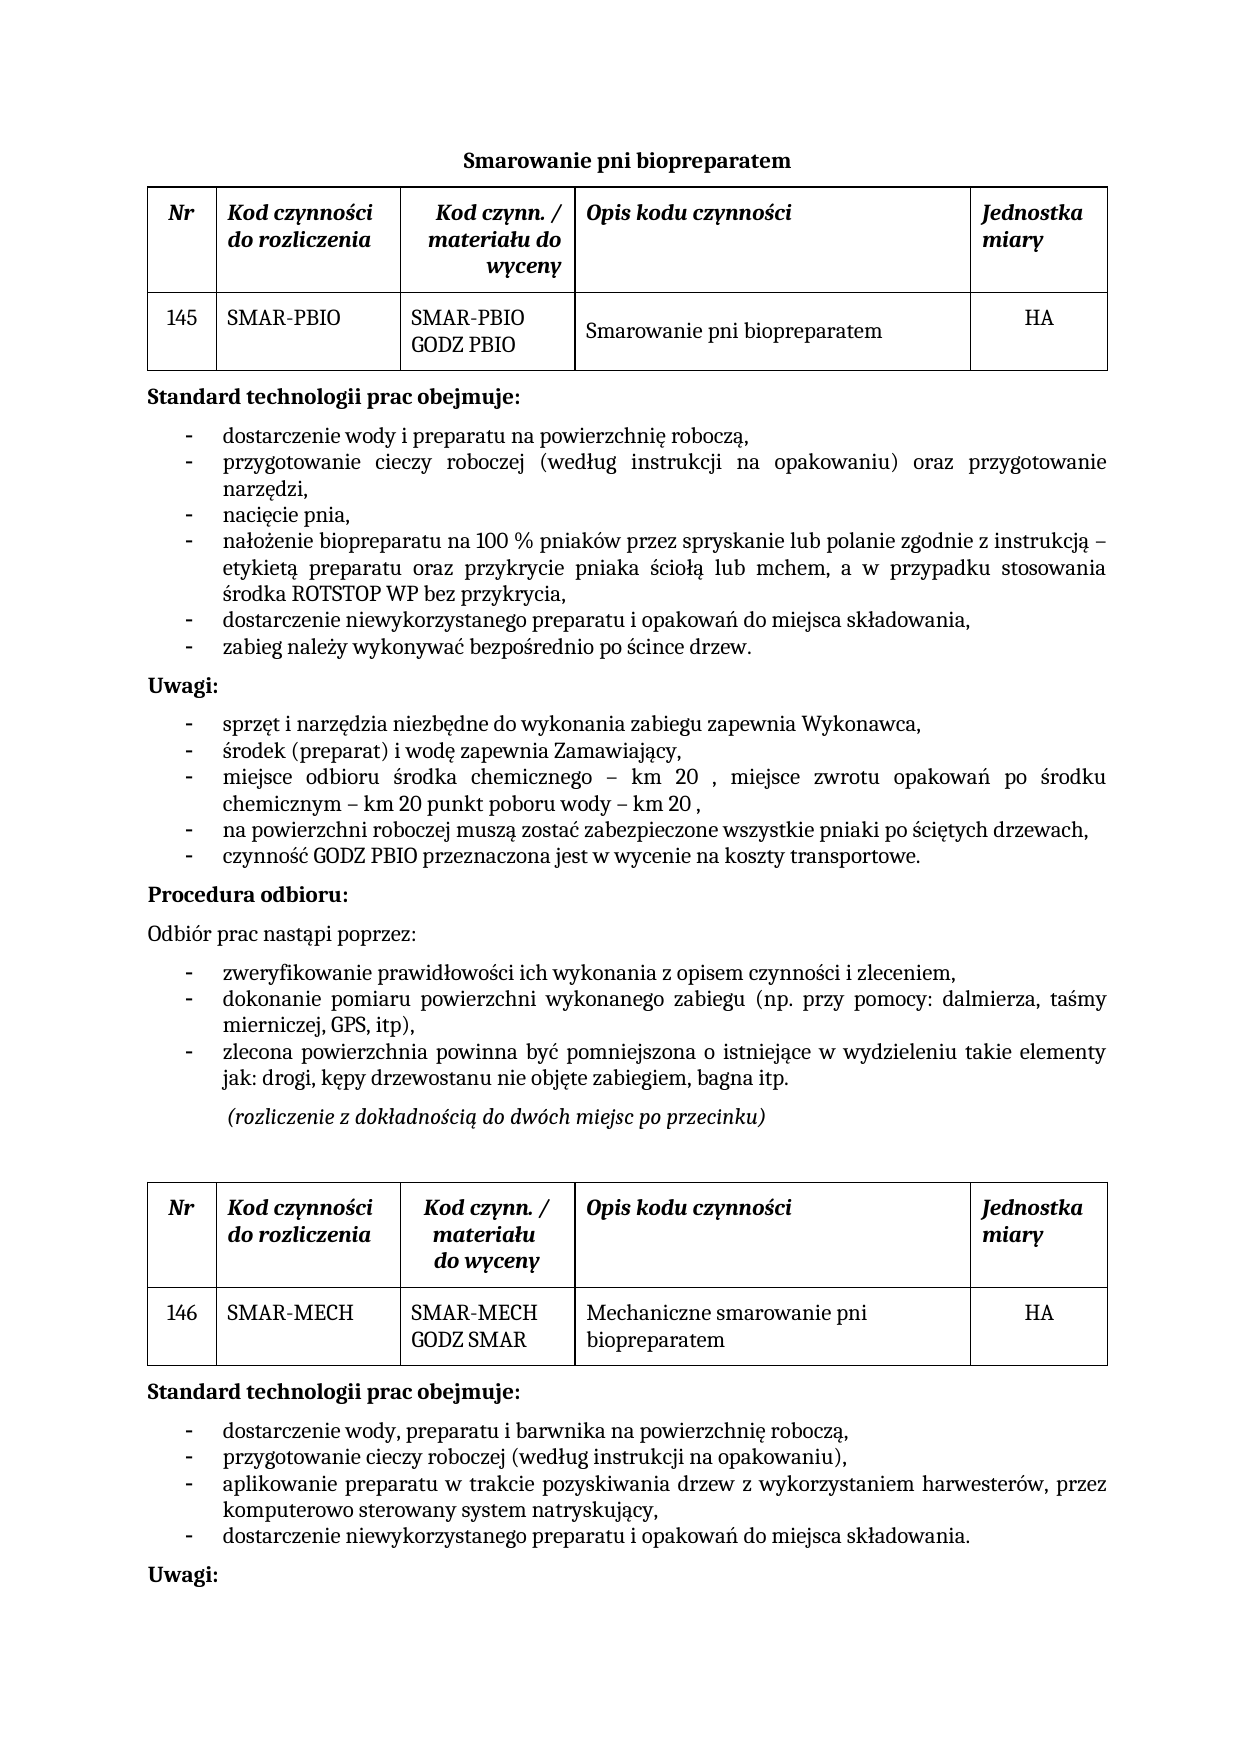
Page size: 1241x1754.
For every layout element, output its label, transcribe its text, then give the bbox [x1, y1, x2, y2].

list środek (preparat) i wodę zapewnia Zamawiający, [185, 738, 1107, 764]
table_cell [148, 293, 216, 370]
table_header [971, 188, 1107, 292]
list zweryfikowanie prawidłowości ich wykonania z opisem czynności i zleceniem, [185, 959, 1107, 986]
list aplikowanie preparatu w trakcie pozyskiwania drzew z wykorzystaniem harwesterów, przez komputerowo sterowany system natryskujący, [185, 1471, 1107, 1523]
list czynność GODZ PBIO przeznaczona jest w wycenie na koszty transportowe. [185, 843, 1107, 869]
list przygotowanie cieczy roboczej (według instrukcji na opakowaniu), [185, 1444, 1107, 1471]
list sprzęt i narzędzia niezbędne do wykonania zabiegu zapewnia Wykonawca, [185, 711, 1107, 738]
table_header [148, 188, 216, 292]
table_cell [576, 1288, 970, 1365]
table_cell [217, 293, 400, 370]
list miejsce odbioru środka chemicznego – km 20 , miejsce zwrotu opakowań po środku chemicznym – km 20 punkt poboru wody – km 20 , [185, 764, 1107, 817]
text Uwagi: [148, 1562, 1107, 1588]
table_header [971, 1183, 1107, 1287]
list dostarczenie niewykorzystanego preparatu i opakowań do miejsca składowania. [185, 1523, 1107, 1549]
list dostarczenie wody, preparatu i barwnika na powierzchnię roboczą, [185, 1418, 1107, 1444]
text Uwagi: [148, 672, 1107, 699]
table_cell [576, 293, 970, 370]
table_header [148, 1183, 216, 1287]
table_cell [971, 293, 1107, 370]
text Standard technologii prac obejmuje: [148, 384, 1107, 410]
text Odbiór prac nastąpi poprzez: [148, 921, 1107, 947]
list dostarczenie wody i preparatu na powierzchnię roboczą, [185, 423, 1107, 449]
list dokonanie pomiaru powierzchni wykonanego zabiegu (np. przy pomocy: dalmierza, taśmy mierniczej, GPS, itp), [185, 986, 1107, 1039]
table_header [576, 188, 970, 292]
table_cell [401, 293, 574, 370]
list zlecona powierzchnia powinna być pomniejszona o istniejące w wydzieleniu takie elementy jak: drogi, kępy drzewostanu nie objęte zabiegiem, bagna itp. [185, 1039, 1107, 1091]
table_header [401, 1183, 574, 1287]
list nałożenie biopreparatu na 100 % pniaków przez spryskanie lub polanie zgodnie z instrukcją – etykietą preparatu oraz przykrycie pniaka ściołą lub mchem, a w przypadku stosowania środka ROTSTOP WP bez przykrycia, [185, 528, 1107, 607]
list na powierzchni roboczej muszą zostać zabezpieczone wszystkie pniaki po ściętych drzewach, [185, 817, 1107, 843]
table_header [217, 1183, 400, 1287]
text Smarowanie pni biopreparatem [148, 148, 1107, 174]
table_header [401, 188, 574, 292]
list nacięcie pnia, [185, 502, 1107, 528]
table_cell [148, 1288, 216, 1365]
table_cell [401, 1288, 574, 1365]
text (rozliczenie z dokładnością do dwóch miejsc po przecinku) [148, 1104, 1107, 1130]
text Standard technologii prac obejmuje: [148, 1379, 1107, 1405]
text Procedura odbioru: [148, 882, 1107, 908]
list dostarczenie niewykorzystanego preparatu i opakowań do miejsca składowania, [185, 607, 1107, 633]
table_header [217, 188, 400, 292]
list przygotowanie cieczy roboczej (według instrukcji na opakowaniu) oraz przygotowanie narzędzi, [185, 449, 1107, 502]
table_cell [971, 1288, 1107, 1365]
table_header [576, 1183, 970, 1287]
list zabieg należy wykonywać bezpośrednio po ścince drzew. [185, 633, 1107, 660]
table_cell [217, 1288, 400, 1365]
